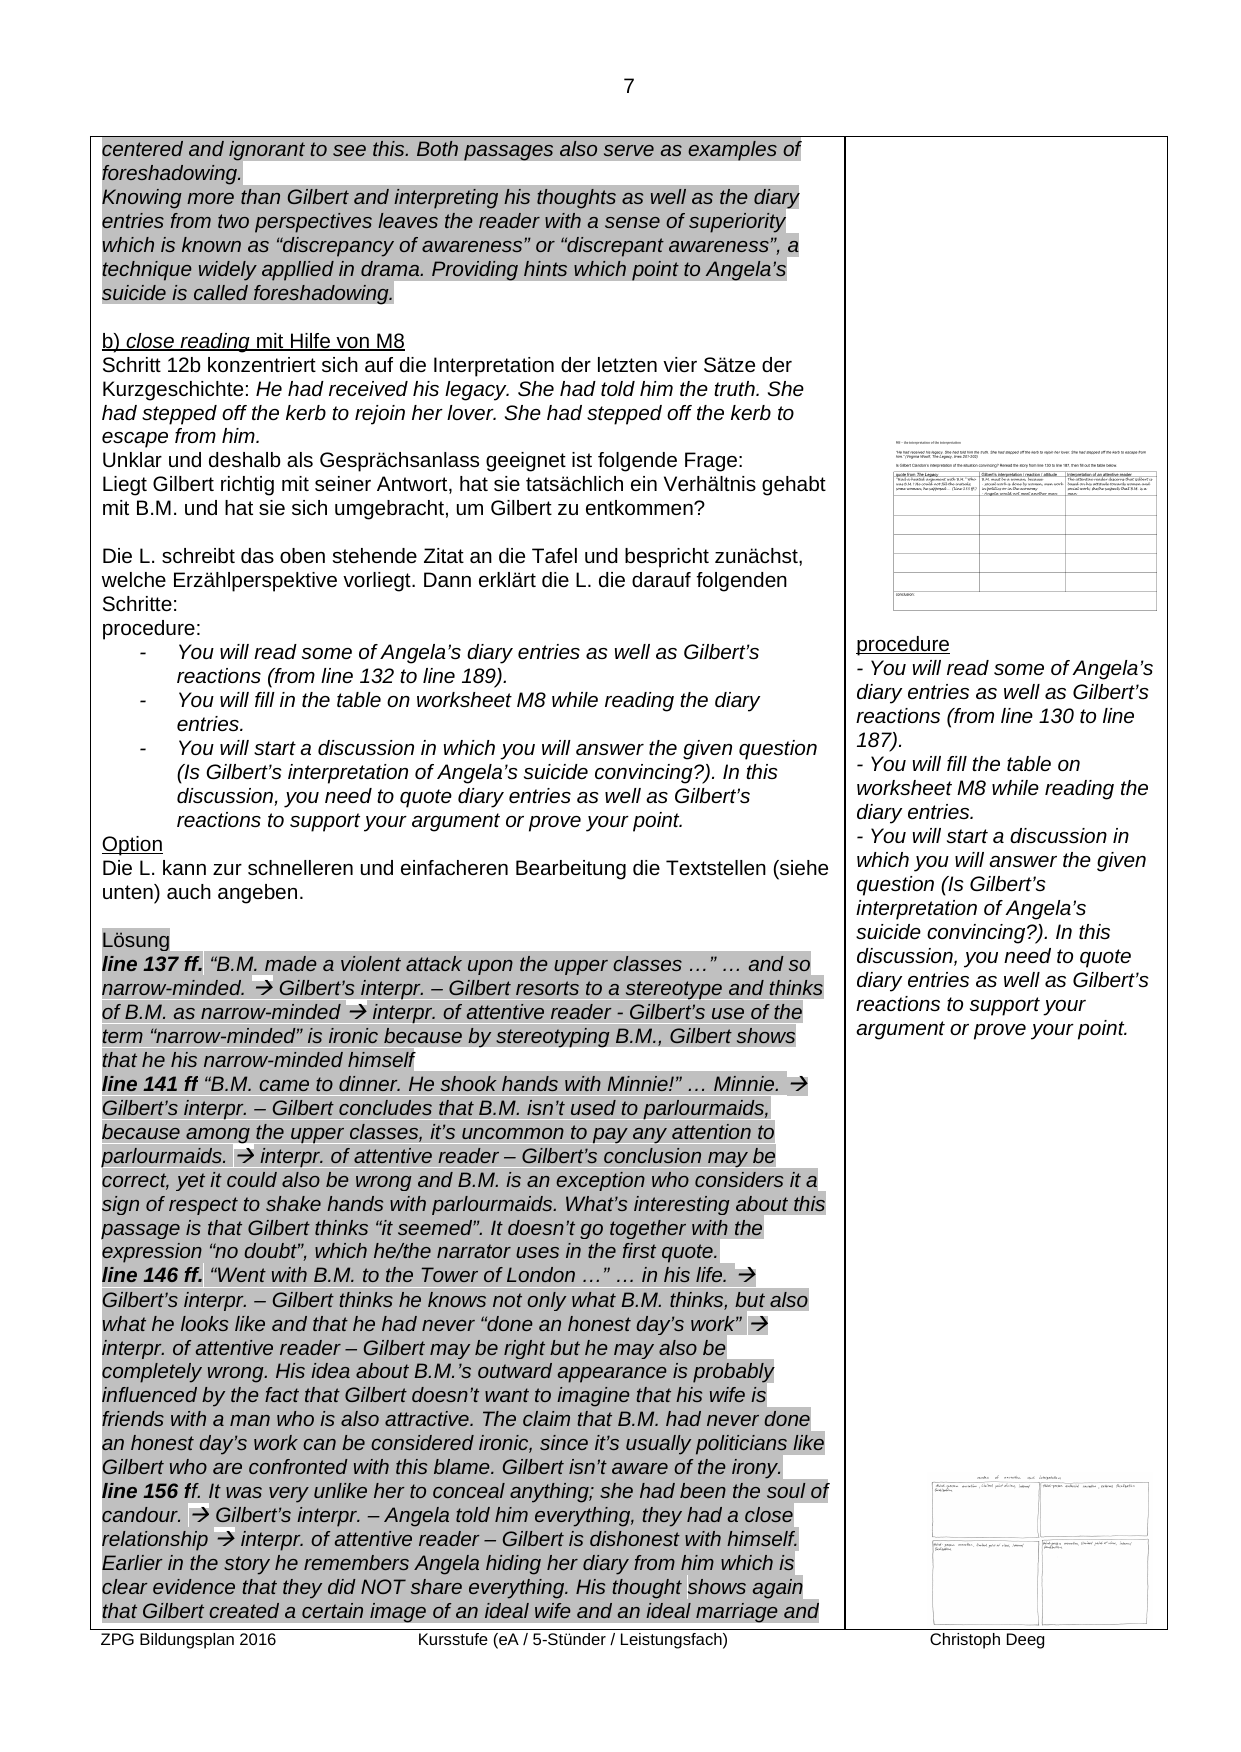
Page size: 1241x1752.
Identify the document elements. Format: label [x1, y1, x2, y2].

table_cell [846, 137, 1167, 1629]
table_cell [91, 137, 844, 1629]
picture [927, 1472, 1154, 1629]
